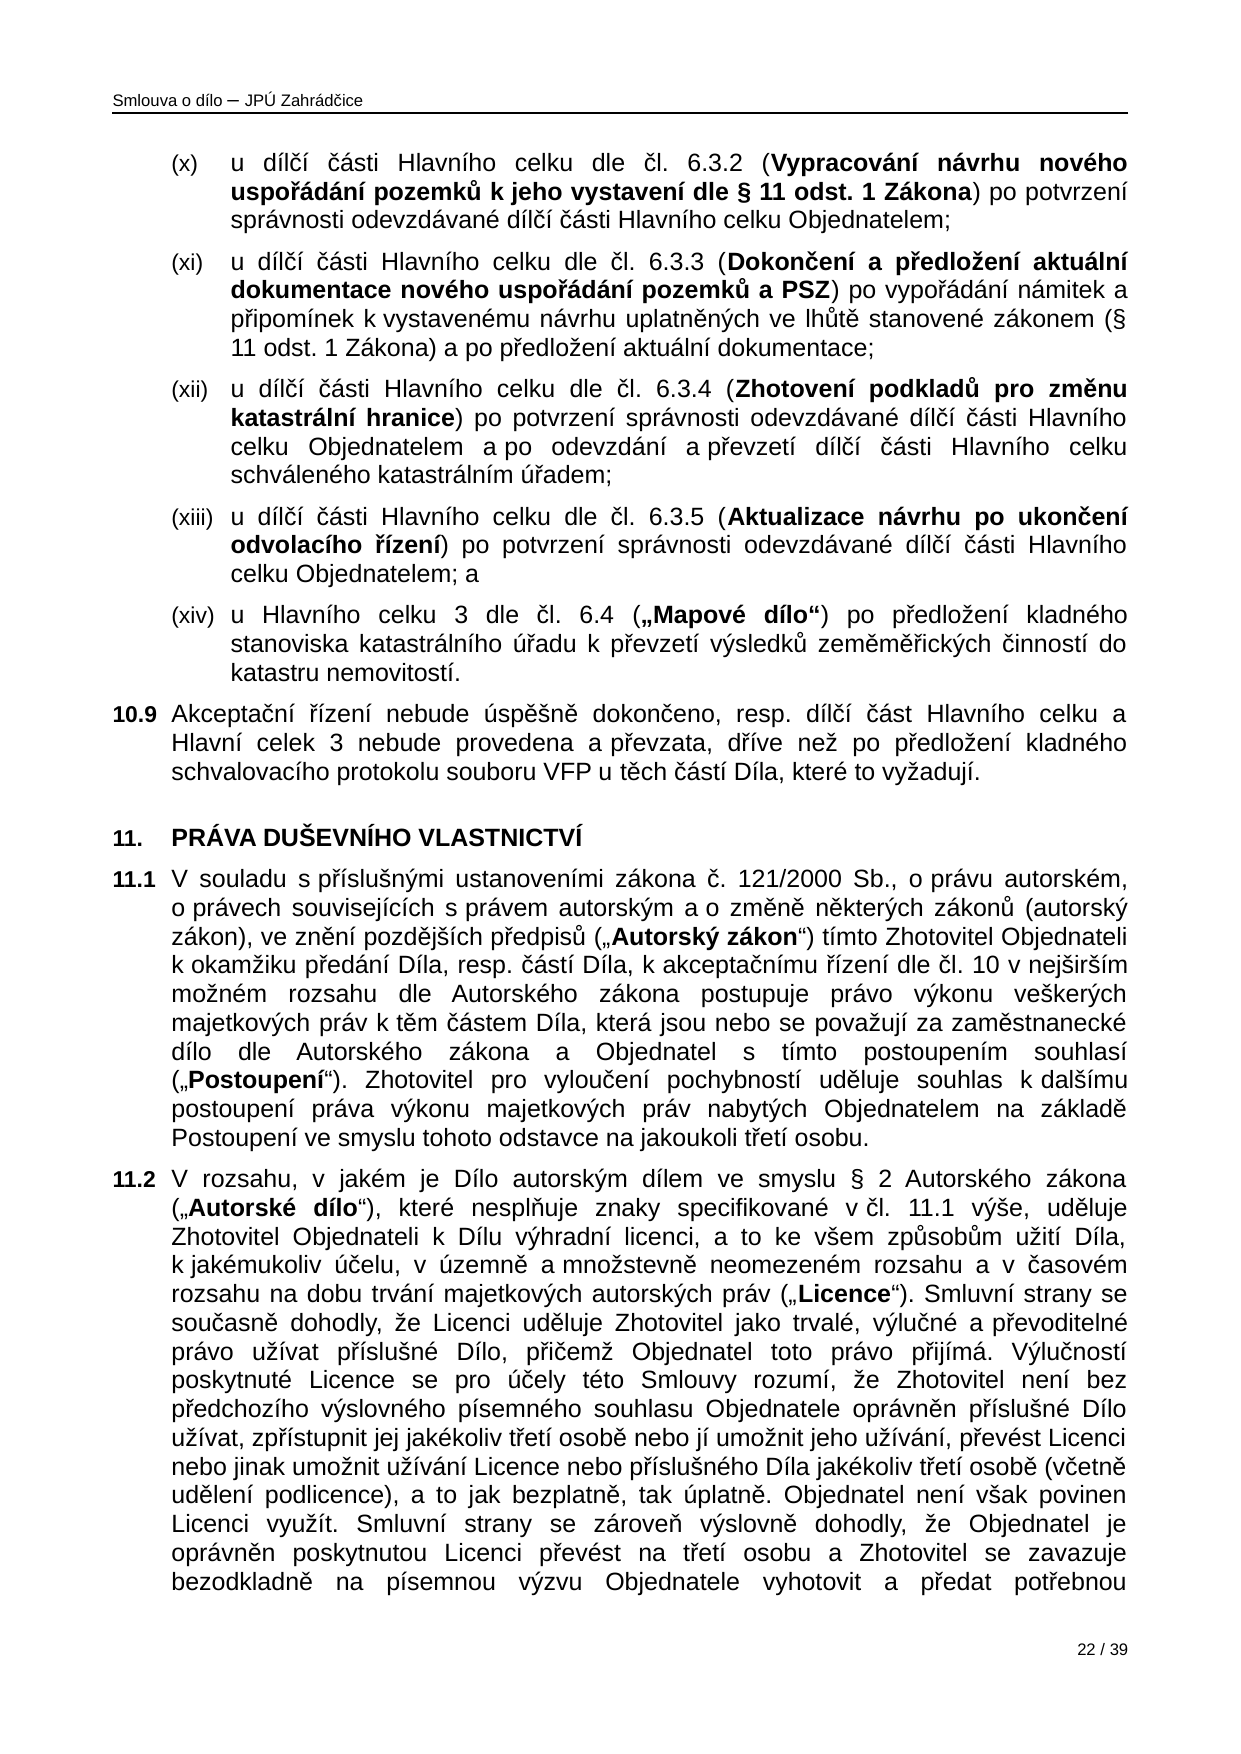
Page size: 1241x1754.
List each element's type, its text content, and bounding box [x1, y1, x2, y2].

list u dílčí části Hlavního celku dle čl. 6.3.4 (Zhotovení podkladů pro změnu katastrální hranice) po potvrzení správnosti odevzdávané dílčí části Hlavního celku Objednatelem a po odevzdání a převzetí dílčí části Hlavního celku schváleného katastrálním úřadem; [171, 374, 1128, 489]
list u dílčí části Hlavního celku dle čl. 6.3.2 (Vypracování návrhu nového uspořádání pozemků k jeho vystavení dle § 11 odst. 1 Zákona) po potvrzení správnosti odevzdávané dílčí části Hlavního celku Objednatelem; [171, 148, 1128, 234]
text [112, 1164, 1128, 1595]
list u dílčí části Hlavního celku dle čl. 6.3.3 (Dokončení a předložení aktuální dokumentace nového uspořádání pozemků a PSZ) po vypořádání námitek a připomínek k vystavenému návrhu uplatněných ve lhůtě stanovené zákonem (§ 11 odst. 1 Zákona) a po předložení aktuální dokumentace; [171, 246, 1128, 361]
text Akceptační řízení nebude úspěšně dokončeno, resp. dílčí část Hlavního celku a Hlavní celek 3 nebude provedena a převzata, dříve než po předložení kladného schvalovacího protokolu souboru VFP u těch částí Díla, které to vyžadují. [112, 699, 1128, 785]
text Práva duševního vlastnictví [112, 823, 1128, 851]
list u dílčí části Hlavního celku dle čl. 6.3.5 (Aktualizace návrhu po ukončení odvolacího řízení) po potvrzení správnosti odevzdávané dílčí části Hlavního celku Objednatelem; a [171, 501, 1128, 588]
text V souladu s příslušnými ustanoveními zákona č. 121/2000 Sb., o právu autorském, o právech souvisejících s právem autorským a o změně některých zákonů (autorský zákon), ve znění pozdějších předpisů („Autorský zákon“) tímto Zhotovitel Objednateli k okamžiku předání Díla, resp. částí Díla, k akceptačnímu řízení dle čl. 10 v nejširším možném rozsahu dle Autorského zákona postupuje právo výkonu veškerých majetkových práv k těm částem Díla, která jsou nebo se považují za zaměstnanecké dílo dle Autorského zákona a Objednatel s tímto postoupením souhlasí („Postoupení“). Zhotovitel pro vyloučení pochybností uděluje souhlas k dalšímu postoupení práva výkonu majetkových práv nabytých Objednatelem na základě Postoupení ve smyslu tohoto odstavce na jakoukoli třetí osobu. [112, 864, 1128, 1151]
list u Hlavního celku 3 dle čl. 6.4 („Mapové dílo“) po předložení kladného stanoviska katastrálního úřadu k převzetí výsledků zeměměřických činností do katastru nemovitostí. [171, 600, 1128, 686]
